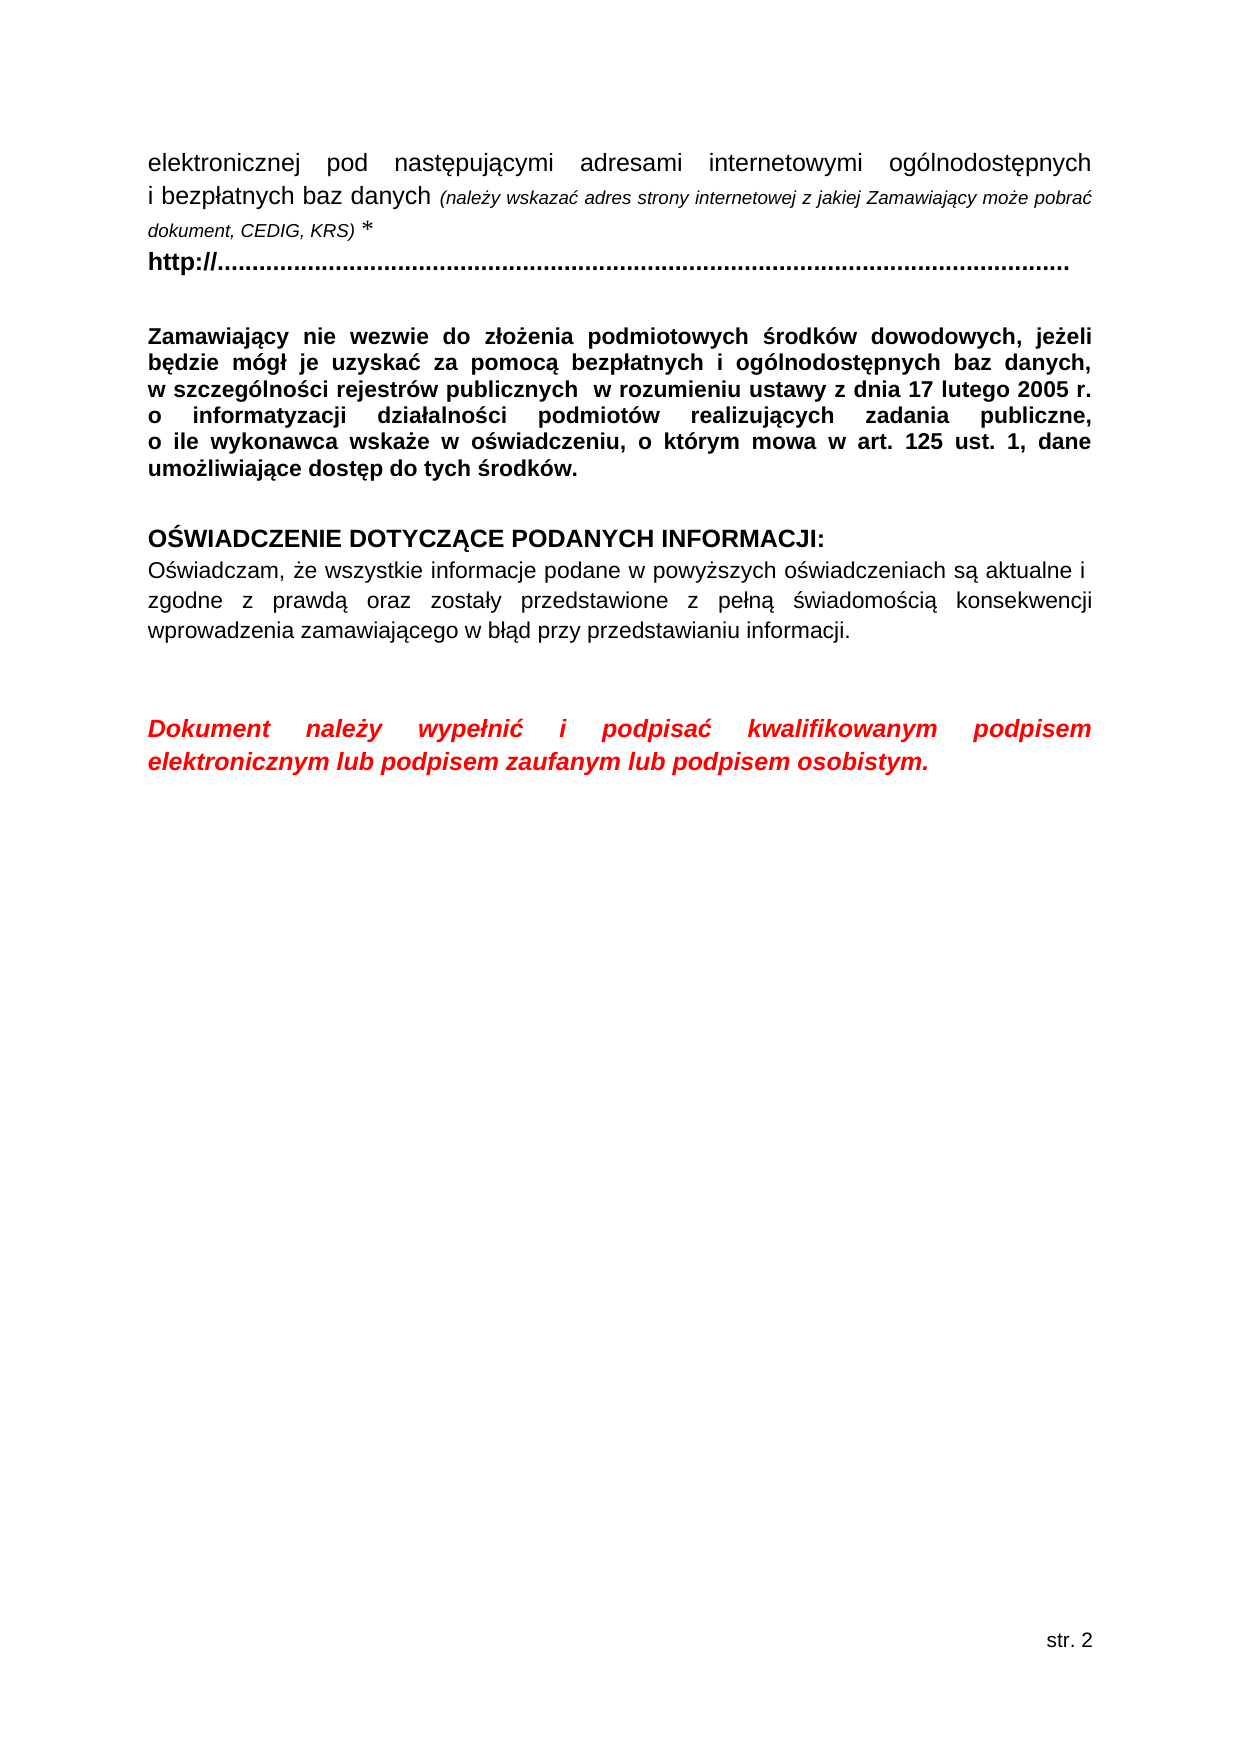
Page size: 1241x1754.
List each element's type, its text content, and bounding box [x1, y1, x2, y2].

text Oświadczam, że wszystkie informacje podane w powyższych oświadczeniach są aktualne i zgodne z prawdą oraz zostały przedstawione z pełną świadomością konsekwencji wprowadzenia zamawiającego w błąd przy przedstawianiu informacji. [148, 557, 1093, 644]
text http://........................................................................................................................... [148, 247, 1093, 275]
text Zamawiający nie wezwie do złożenia podmiotowych środków dowodowych, jeżeli będzie mógł je uzyskać za pomocą bezpłatnych i ogólnodostępnych baz danych, w szczególności rejestrów publicznych w rozumieniu ustawy z dnia 17 lutego 2005 r. o informatyzacji działalności podmiotów realizujących zadania publiczne, o ile wykonawca wskaże w oświadczeniu, o którym mowa w art. 125 ust. 1, dane umożliwiające dostęp do tych środków. [148, 323, 1093, 481]
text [148, 148, 1093, 242]
text Dokument należy wypełnić i podpisać kwalifikowanym podpisem elektronicznym lub podpisem zaufanym lub podpisem osobistym. [148, 714, 1093, 776]
text OŚWIADCZENIE DOTYCZĄCE PODANYCH INFORMACJI: [148, 524, 1093, 553]
